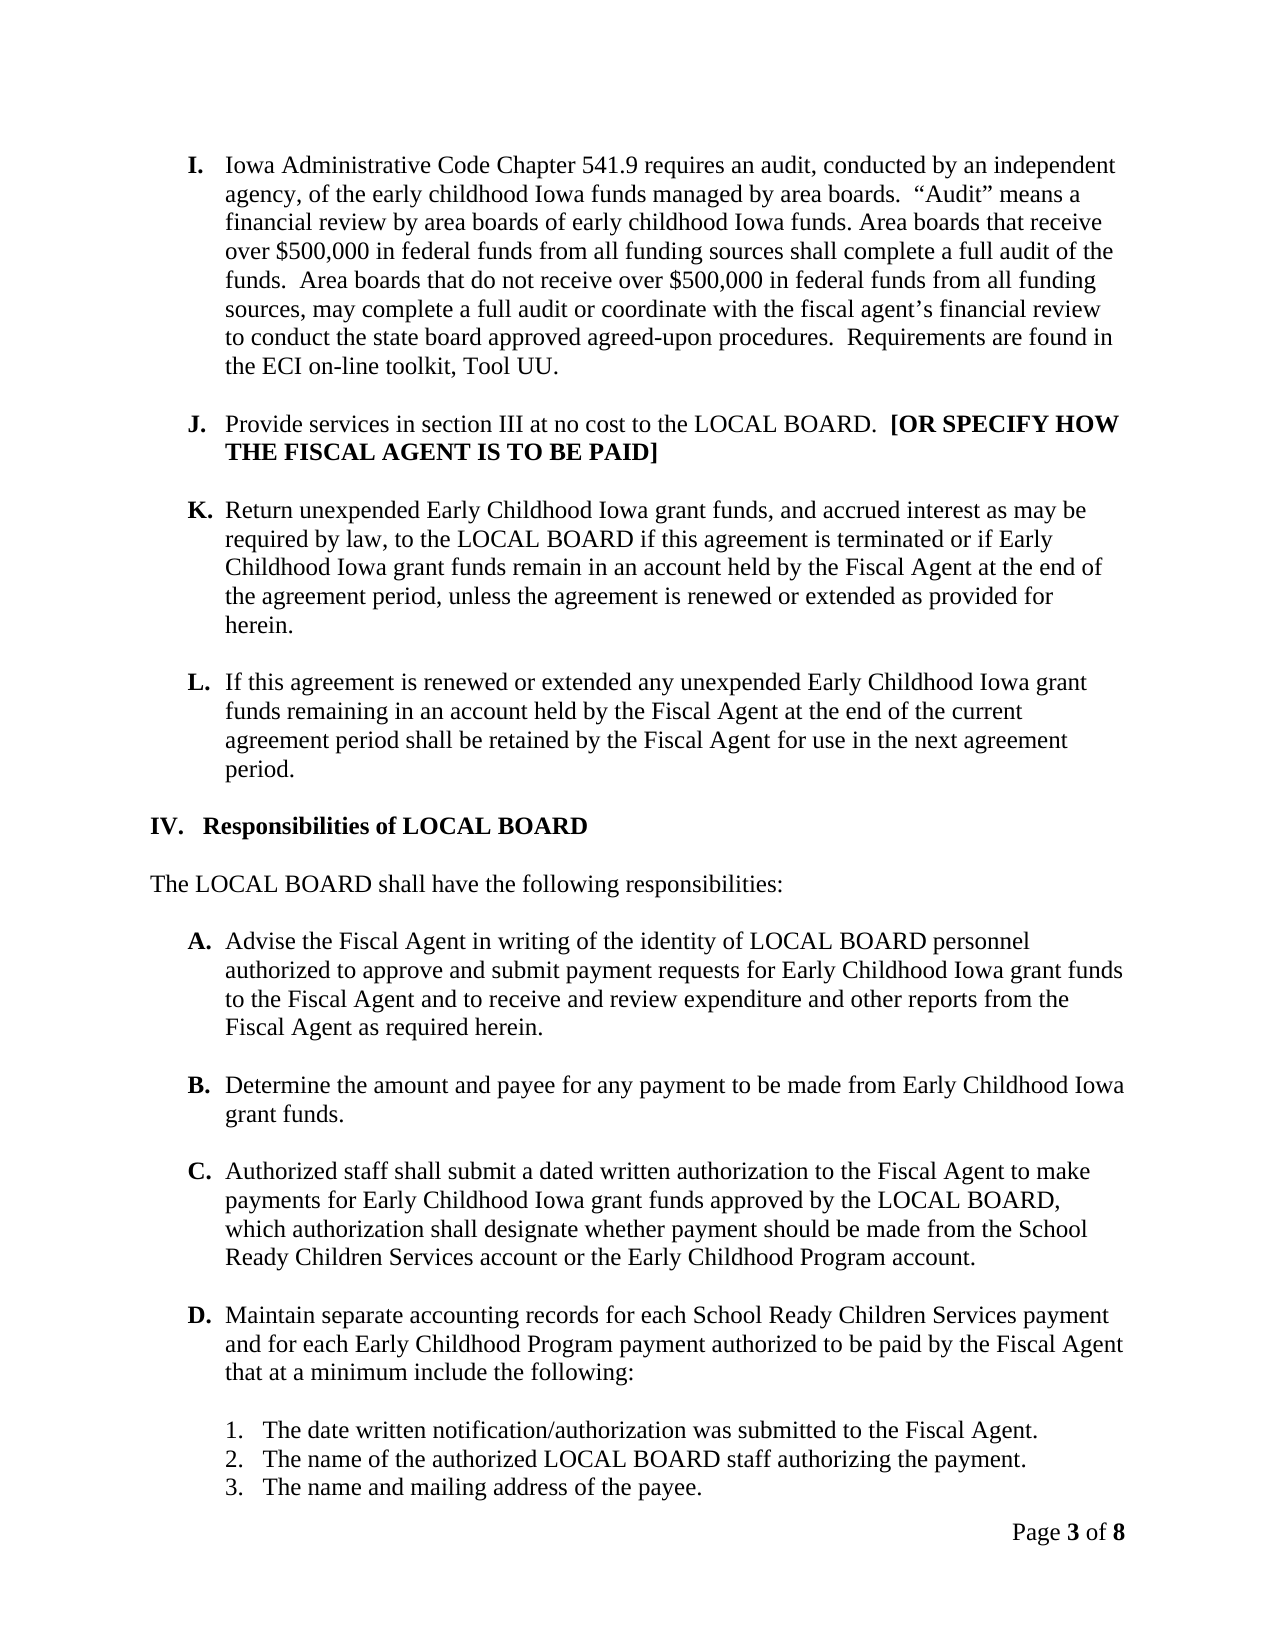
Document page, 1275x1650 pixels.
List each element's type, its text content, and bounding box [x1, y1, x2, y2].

text IV. Responsibilities of LOCAL BOARD [150, 811, 1125, 840]
list The date written notification/authorization was submitted to the Fiscal Agent. [225, 1415, 1125, 1444]
list Determine the amount and payee for any payment to be made from Early Childhood Iowa grant funds. [187, 1070, 1125, 1127]
list Maintain separate accounting records for each School Ready Children Services payment and for each Early Childhood Program payment authorized to be paid by the Fiscal Agent that at a minimum include the following: [187, 1300, 1125, 1386]
list Provide services in section III at no cost to the LOCAL BOARD. [OR SPECIFY HOW THE FISCAL AGENT IS TO BE PAID] [187, 409, 1125, 466]
list Return unexpended Early Childhood Iowa grant funds, and accrued interest as may be required by law, to the LOCAL BOARD if this agreement is terminated or if Early Childhood Iowa grant funds remain in an account held by the Fiscal Agent at the end of the agreement period, unless the agreement is renewed or extended as provided for herein. [187, 495, 1125, 639]
list Authorized staff shall submit a dated written authorization to the Fiscal Agent to make payments for Early Childhood Iowa grant funds approved by the LOCAL BOARD, which authorization shall designate whether payment should be made from the School Ready Children Services account or the Early Childhood Program account. [187, 1156, 1125, 1271]
list If this agreement is renewed or extended any unexpended Early Childhood Iowa grant funds remaining in an account held by the Fiscal Agent at the end of the current agreement period shall be retained by the Fiscal Agent for use in the next agreement period. [187, 667, 1125, 782]
list The name of the authorized LOCAL BOARD staff authorizing the payment. [225, 1444, 1125, 1472]
text The LOCAL BOARD shall have the following responsibilities: [150, 869, 1125, 897]
list Iowa Administrative Code Chapter 541.9 requires an audit, conducted by an independent agency, of the early childhood Iowa funds managed by area boards. “Audit” means a financial review by area boards of early childhood Iowa funds. Area boards that receive over $500,000 in federal funds from all funding sources shall complete a full audit of the funds. Area boards that do not receive over $500,000 in federal funds from all funding sources, may complete a full audit or coordinate with the fiscal agent’s financial review to conduct the state board approved agreed-upon procedures. Requirements are found in the ECI on-line toolkit, Tool UU. [187, 150, 1125, 380]
list The name and mailing address of the payee. [225, 1472, 1125, 1501]
list Advise the Fiscal Agent in writing of the identity of LOCAL BOARD personnel authorized to approve and submit payment requests for Early Childhood Iowa grant funds to the Fiscal Agent and to receive and review expenditure and other reports from the Fiscal Agent as required herein. [187, 926, 1125, 1041]
